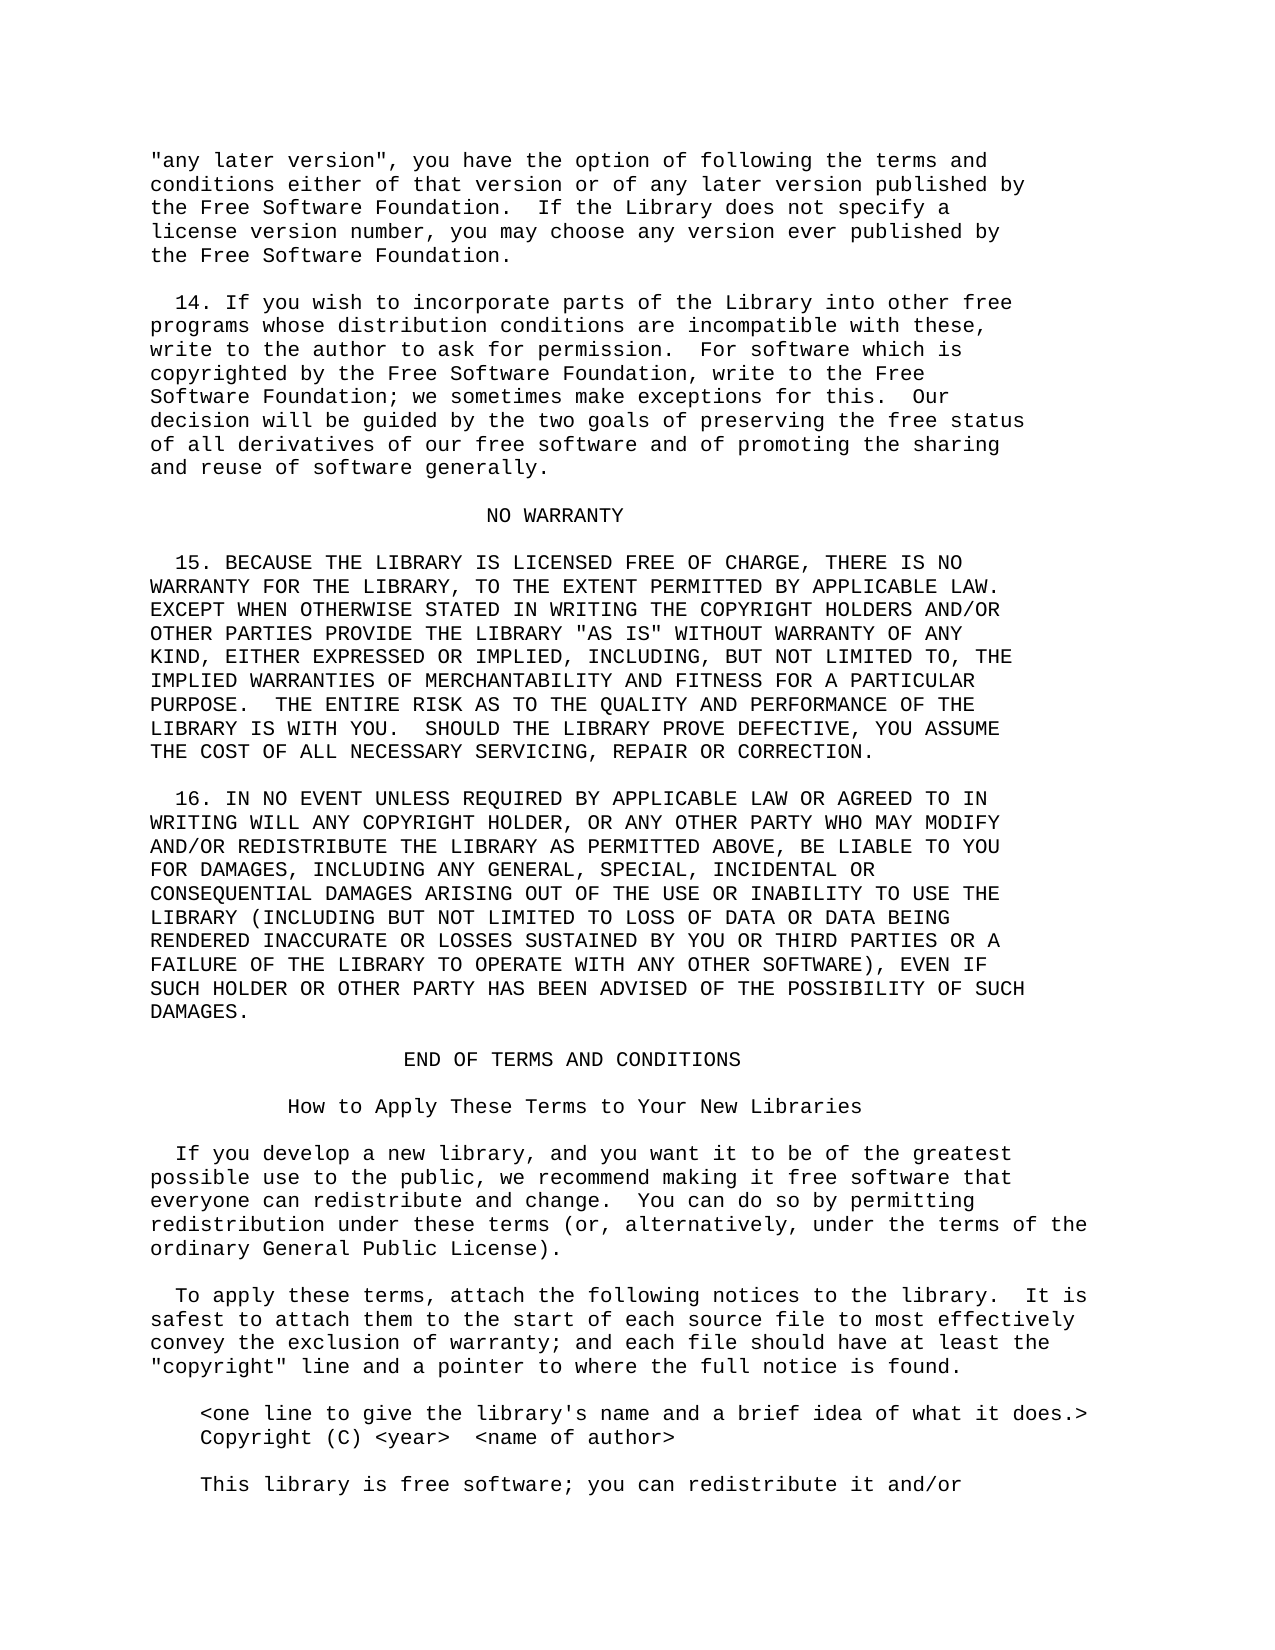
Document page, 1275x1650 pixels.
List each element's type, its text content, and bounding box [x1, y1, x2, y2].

text OTHER PARTIES PROVIDE THE LIBRARY "AS IS" WITHOUT WARRANTY OF ANY [150, 623, 1125, 647]
text THE COST OF ALL NECESSARY SERVICING, REPAIR OR CORRECTION. [150, 741, 1125, 765]
text FOR DAMAGES, INCLUDING ANY GENERAL, SPECIAL, INCIDENTAL OR [150, 859, 1125, 883]
text KIND, EITHER EXPRESSED OR IMPLIED, INCLUDING, BUT NOT LIMITED TO, THE [150, 647, 1125, 670]
text AND/OR REDISTRIBUTE THE LIBRARY AS PERMITTED ABOVE, BE LIABLE TO YOU [150, 836, 1125, 859]
text and reuse of software generally. [150, 457, 1125, 481]
text 15. BECAUSE THE LIBRARY IS LICENSED FREE OF CHARGE, THERE IS NO [150, 552, 1125, 576]
text the Free Software Foundation. If the Library does not specify a [150, 197, 1125, 221]
text programs whose distribution conditions are incompatible with these, [150, 316, 1125, 339]
text DAMAGES. [150, 1001, 1125, 1025]
text EXCEPT WHEN OTHERWISE STATED IN WRITING THE COPYRIGHT HOLDERS AND/OR [150, 599, 1125, 623]
text To apply these terms, attach the following notices to the library. It is [150, 1285, 1125, 1309]
text conditions either of that version or of any later version published by [150, 174, 1125, 197]
text CONSEQUENTIAL DAMAGES ARISING OUT OF THE USE OR INABILITY TO USE THE [150, 883, 1125, 907]
text FAILURE OF THE LIBRARY TO OPERATE WITH ANY OTHER SOFTWARE), EVEN IF [150, 954, 1125, 978]
text of all derivatives of our free software and of promoting the sharing [150, 434, 1125, 457]
text If you develop a new library, and you want it to be of the greatest [150, 1143, 1125, 1167]
text 16. IN NO EVENT UNLESS REQUIRED BY APPLICABLE LAW OR AGREED TO IN [150, 788, 1125, 812]
text 14. If you wish to incorporate parts of the Library into other free [150, 292, 1125, 316]
text NO WARRANTY [150, 505, 1125, 528]
text decision will be guided by the two goals of preserving the free status [150, 410, 1125, 434]
text ordinary General Public License). [150, 1238, 1125, 1261]
text convey the exclusion of warranty; and each file should have at least the [150, 1332, 1125, 1356]
text license version number, you may choose any version ever published by [150, 221, 1125, 244]
text WARRANTY FOR THE LIBRARY, TO THE EXTENT PERMITTED BY APPLICABLE LAW. [150, 576, 1125, 599]
text redistribution under these terms (or, alternatively, under the terms of the [150, 1214, 1125, 1238]
text LIBRARY IS WITH YOU. SHOULD THE LIBRARY PROVE DEFECTIVE, YOU ASSUME [150, 717, 1125, 741]
text copyrighted by the Free Software Foundation, write to the Free [150, 363, 1125, 386]
text everyone can redistribute and change. You can do so by permitting [150, 1190, 1125, 1214]
text the Free Software Foundation. [150, 244, 1125, 268]
text IMPLIED WARRANTIES OF MERCHANTABILITY AND FITNESS FOR A PARTICULAR [150, 670, 1125, 694]
text Software Foundation; we sometimes make exceptions for this. Our [150, 386, 1125, 410]
text "any later version", you have the option of following the terms and [150, 150, 1125, 174]
text "copyright" line and a pointer to where the full notice is found. [150, 1356, 1125, 1379]
text <one line to give the library's name and a brief idea of what it does.> [150, 1403, 1125, 1427]
text WRITING WILL ANY COPYRIGHT HOLDER, OR ANY OTHER PARTY WHO MAY MODIFY [150, 812, 1125, 836]
text safest to attach them to the start of each source file to most effectively [150, 1309, 1125, 1332]
text END OF TERMS AND CONDITIONS [150, 1048, 1125, 1072]
text possible use to the public, we recommend making it free software that [150, 1167, 1125, 1190]
text SUCH HOLDER OR OTHER PARTY HAS BEEN ADVISED OF THE POSSIBILITY OF SUCH [150, 978, 1125, 1001]
text LIBRARY (INCLUDING BUT NOT LIMITED TO LOSS OF DATA OR DATA BEING [150, 907, 1125, 930]
text write to the author to ask for permission. For software which is [150, 339, 1125, 363]
text This library is free software; you can redistribute it and/or [150, 1474, 1125, 1498]
text RENDERED INACCURATE OR LOSSES SUSTAINED BY YOU OR THIRD PARTIES OR A [150, 930, 1125, 954]
text PURPOSE. THE ENTIRE RISK AS TO THE QUALITY AND PERFORMANCE OF THE [150, 694, 1125, 717]
text Copyright (C) <year> <name of author> [150, 1427, 1125, 1451]
text How to Apply These Terms to Your New Libraries [150, 1096, 1125, 1119]
